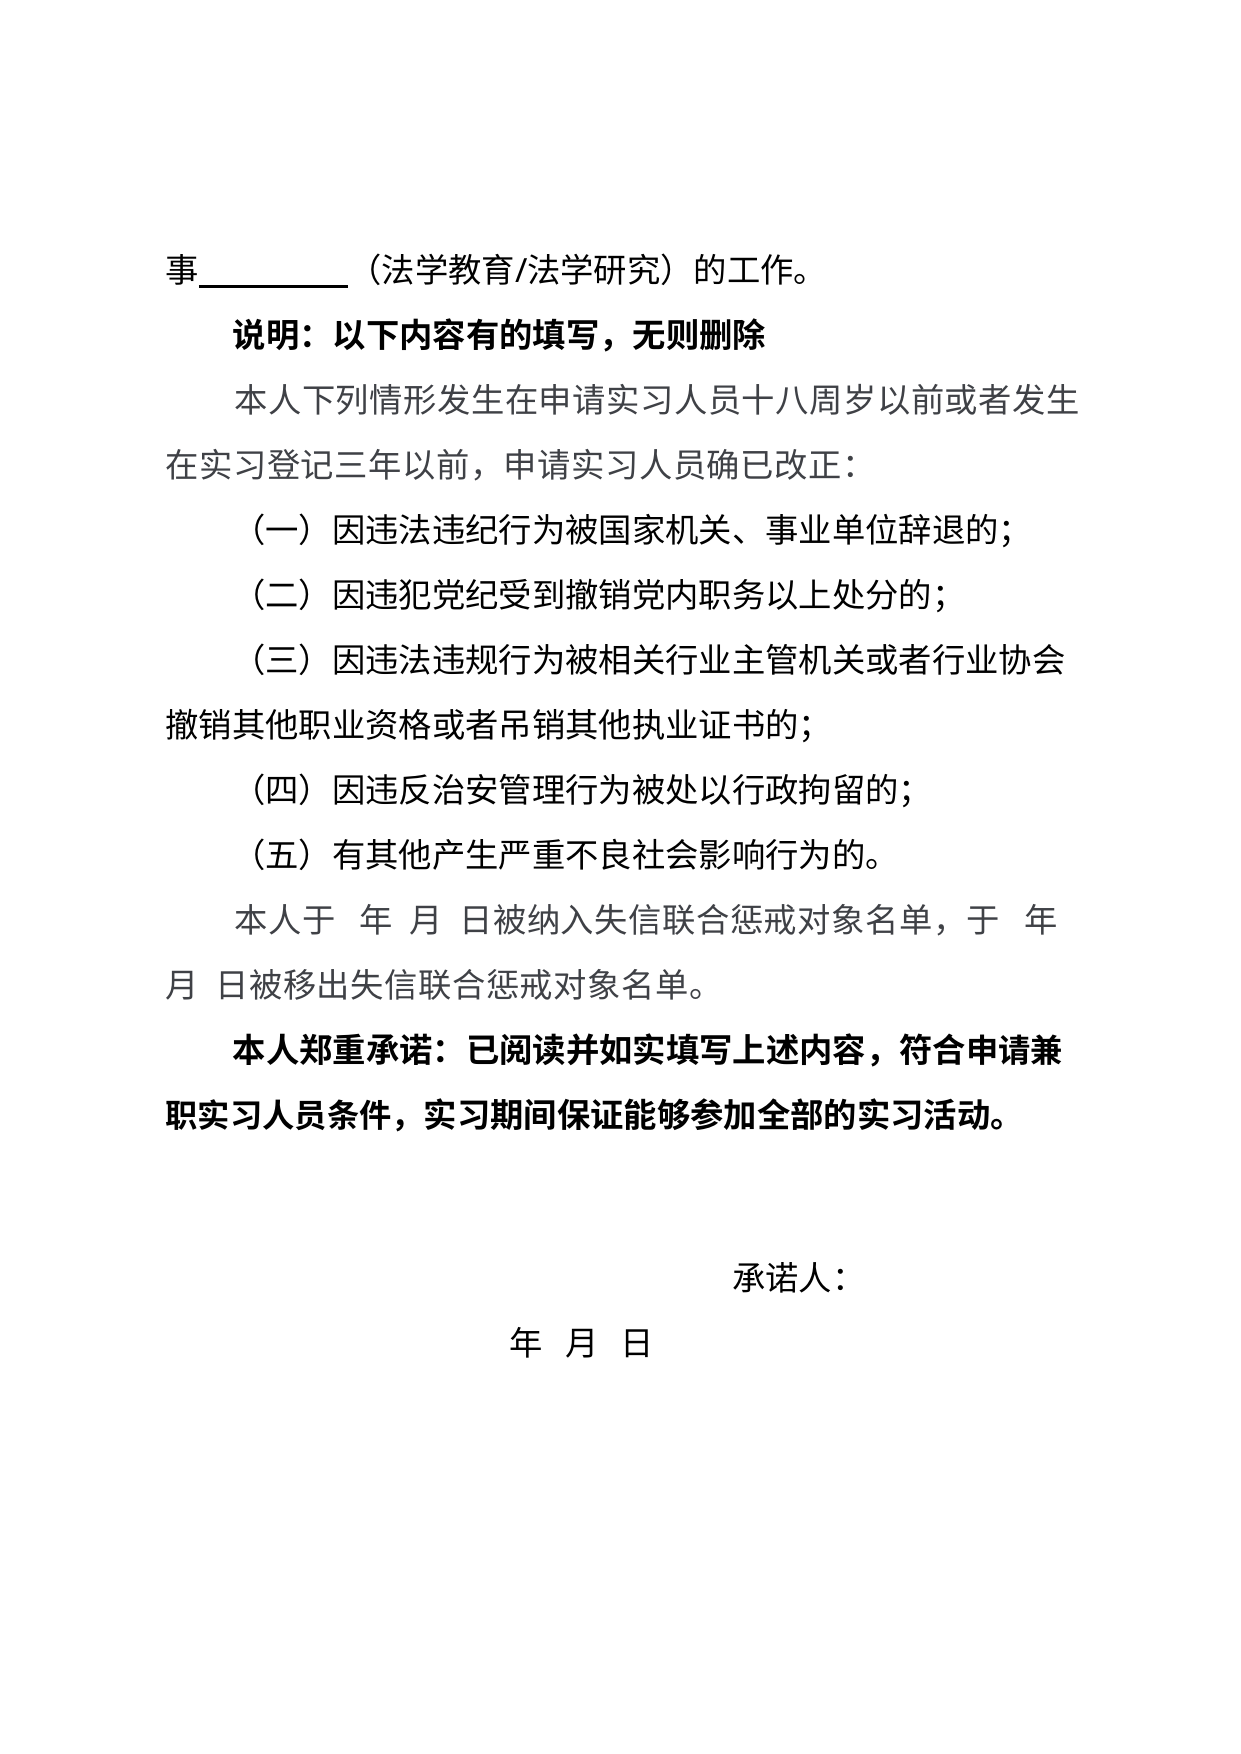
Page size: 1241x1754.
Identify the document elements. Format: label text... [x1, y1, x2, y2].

text 本人下列情形发生在申请实习人员十八周岁以前或者发生在实习登记三年以前，申请实习人员确已改正： [165, 366, 1087, 496]
text 本人于 年 月 日被纳入失信联合惩戒对象名单，于 年 月 日被移出失信联合惩戒对象名单。 [165, 886, 1087, 1016]
text （四）因违反治安管理行为被处以行政拘留的； [165, 756, 1087, 821]
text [165, 236, 1087, 301]
text （三）因违法违规行为被相关行业主管机关或者行业协会撤销其他职业资格或者吊销其他执业证书的； [165, 626, 1087, 756]
text 年 月 日 [165, 1308, 1087, 1373]
text （二）因违犯党纪受到撤销党内职务以上处分的； [165, 561, 1087, 626]
text 说明：以下内容有的填写，无则删除 [165, 301, 1087, 366]
text 承诺人： [165, 1243, 1087, 1308]
text 本人郑重承诺：已阅读并如实填写上述内容，符合申请兼职实习人员条件，实习期间保证能够参加全部的实习活动。 [165, 1016, 1087, 1146]
text （五）有其他产生严重不良社会影响行为的。 [165, 821, 1087, 886]
text （一）因违法违纪行为被国家机关、事业单位辞退的； [165, 496, 1087, 561]
